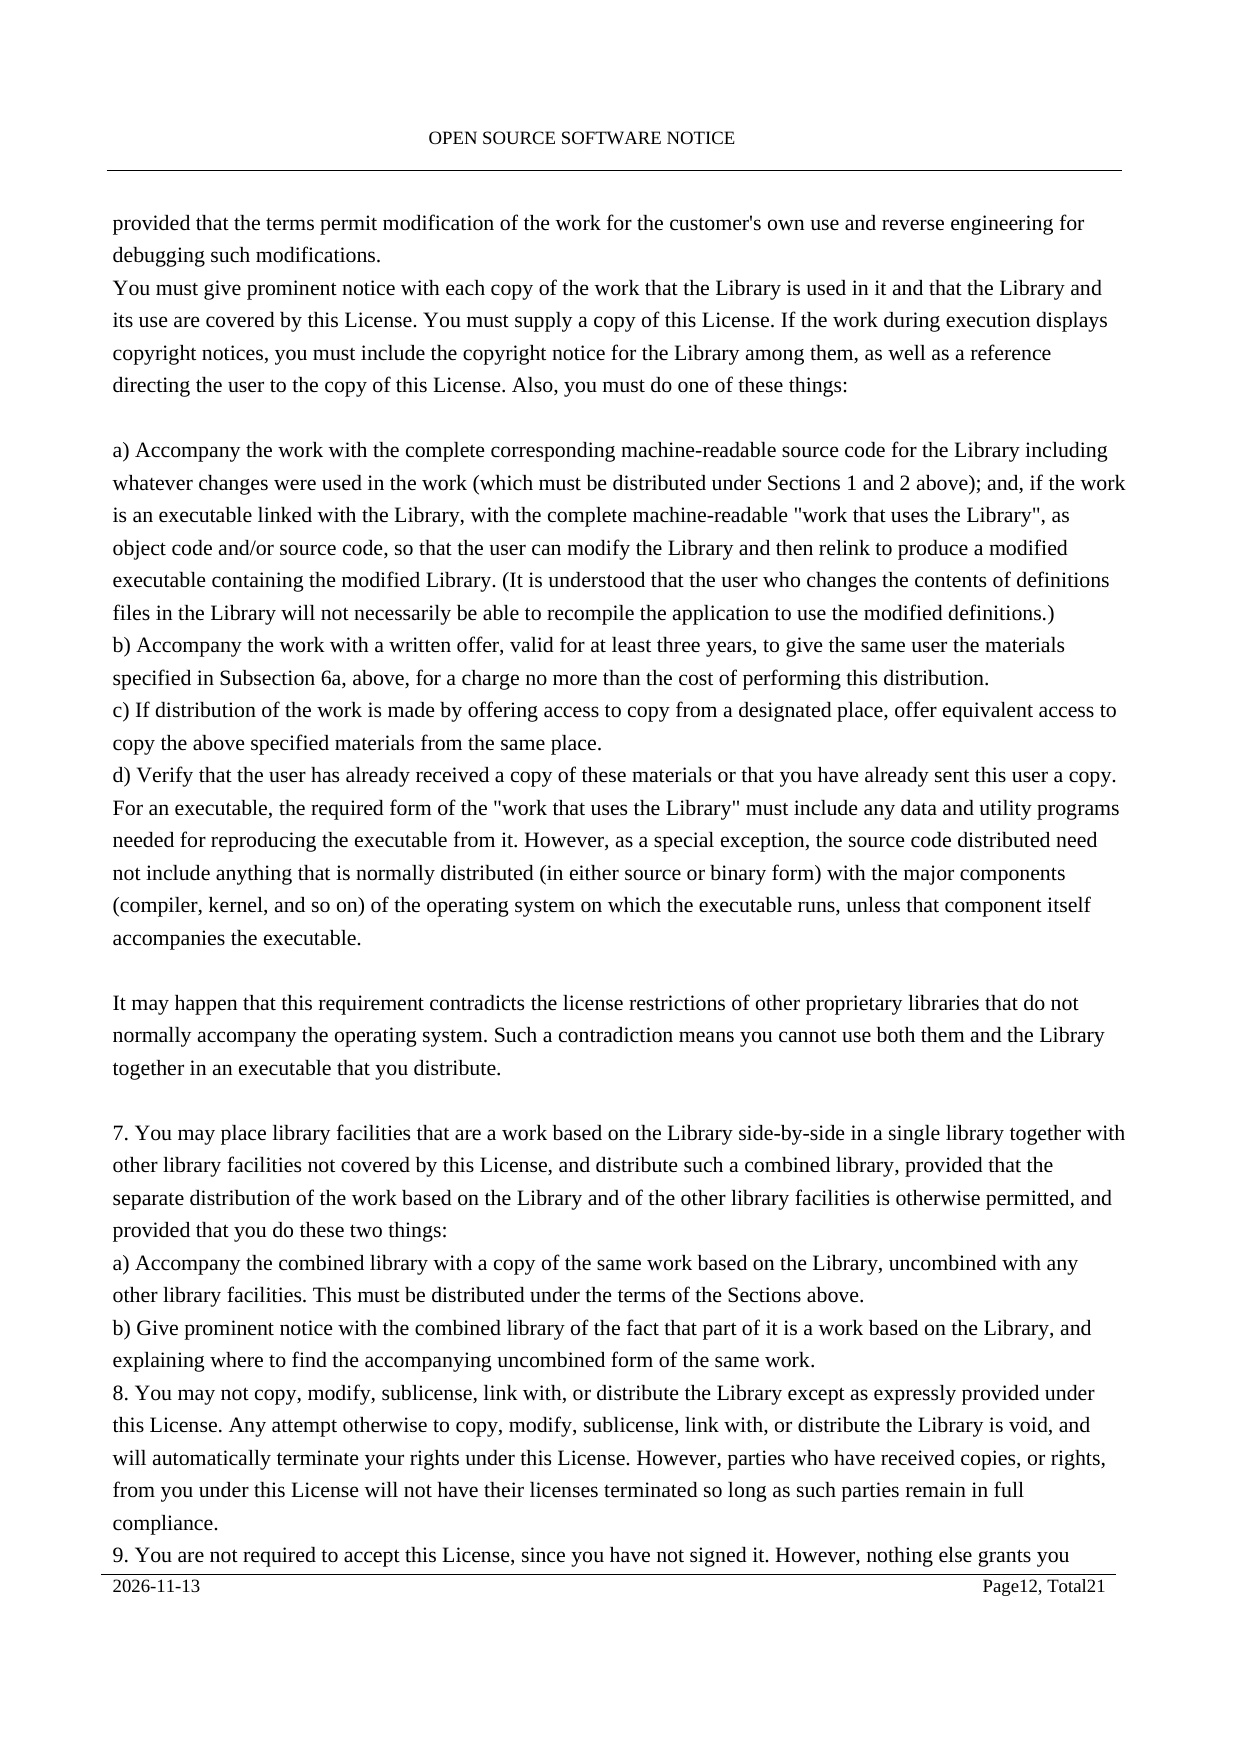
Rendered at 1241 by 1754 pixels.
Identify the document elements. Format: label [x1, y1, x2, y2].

text [112, 206, 1128, 1571]
